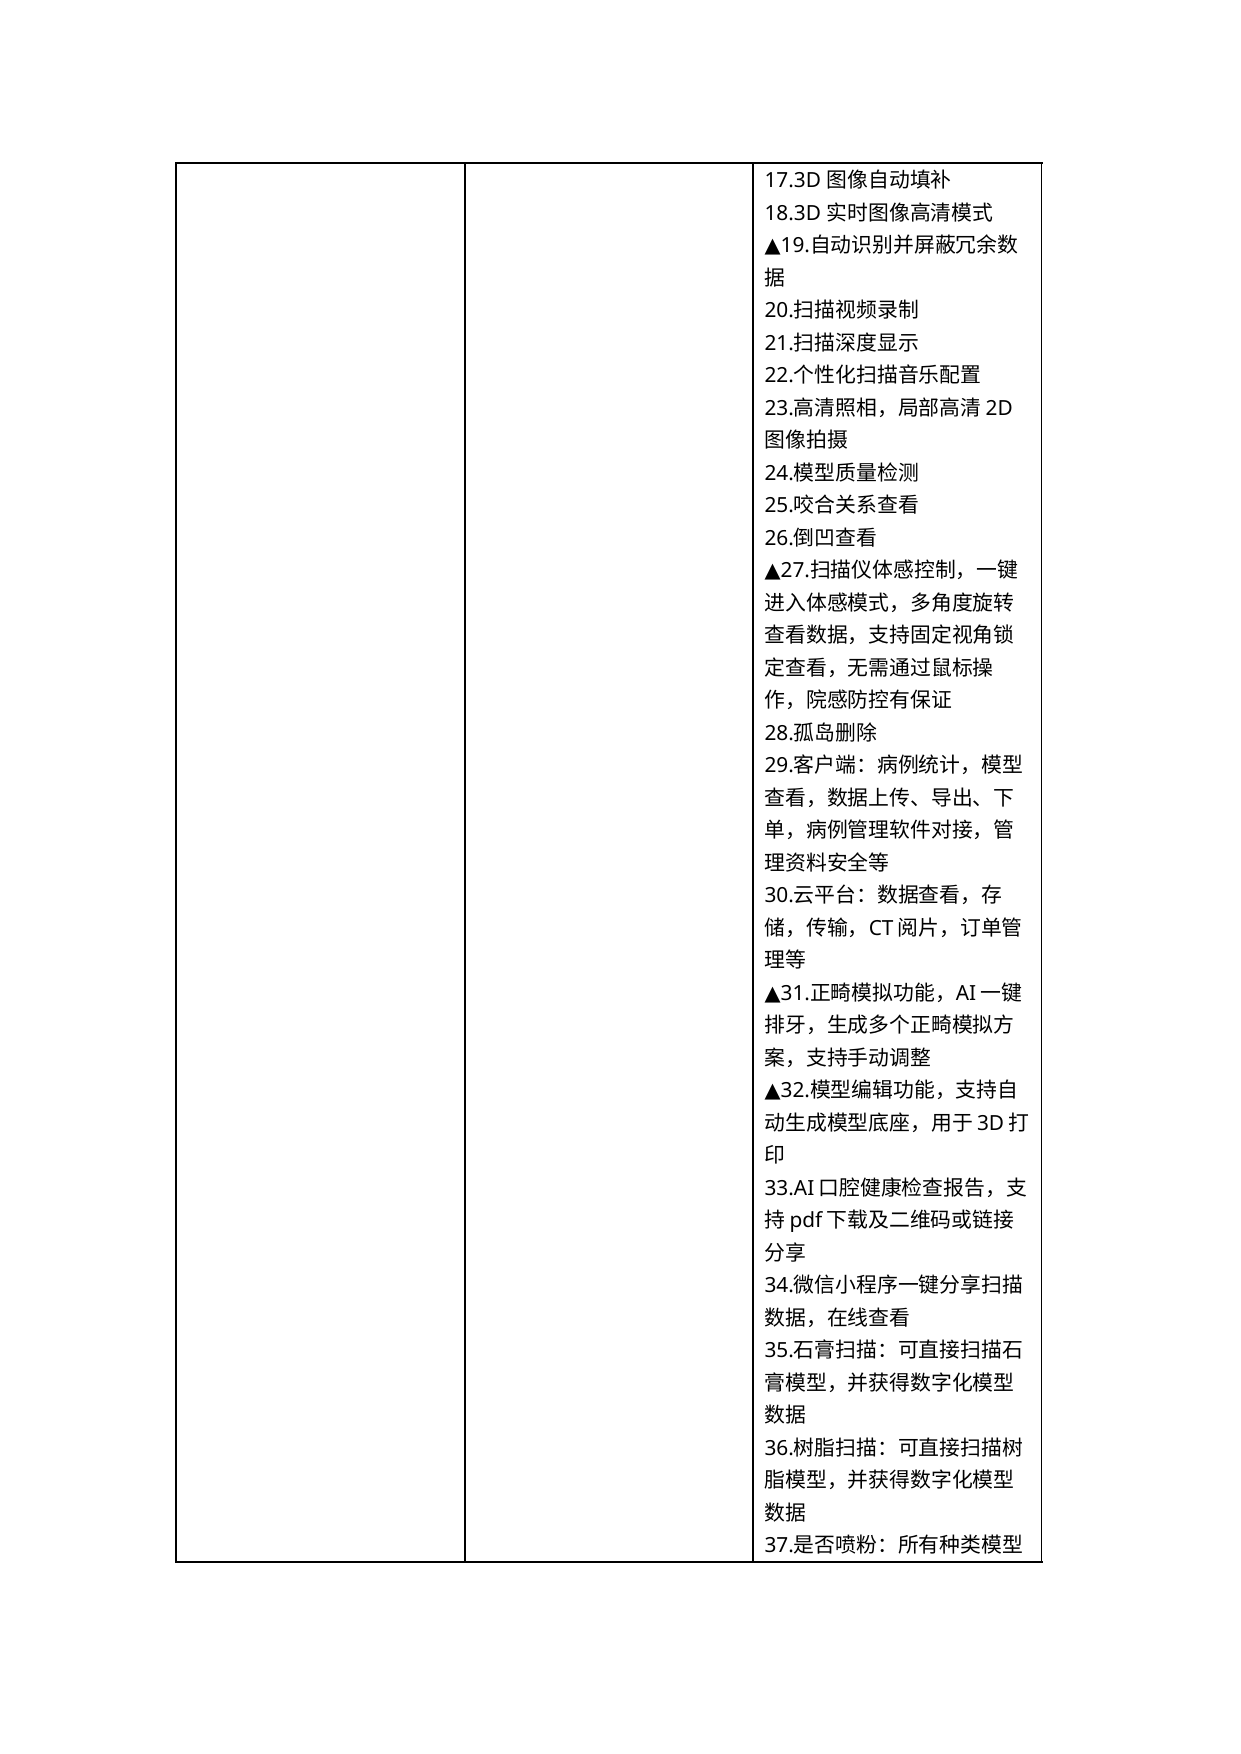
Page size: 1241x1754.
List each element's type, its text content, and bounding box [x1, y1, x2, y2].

table_cell 1 [177, 164, 464, 1561]
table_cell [754, 164, 1041, 1561]
table_cell [466, 164, 752, 1561]
